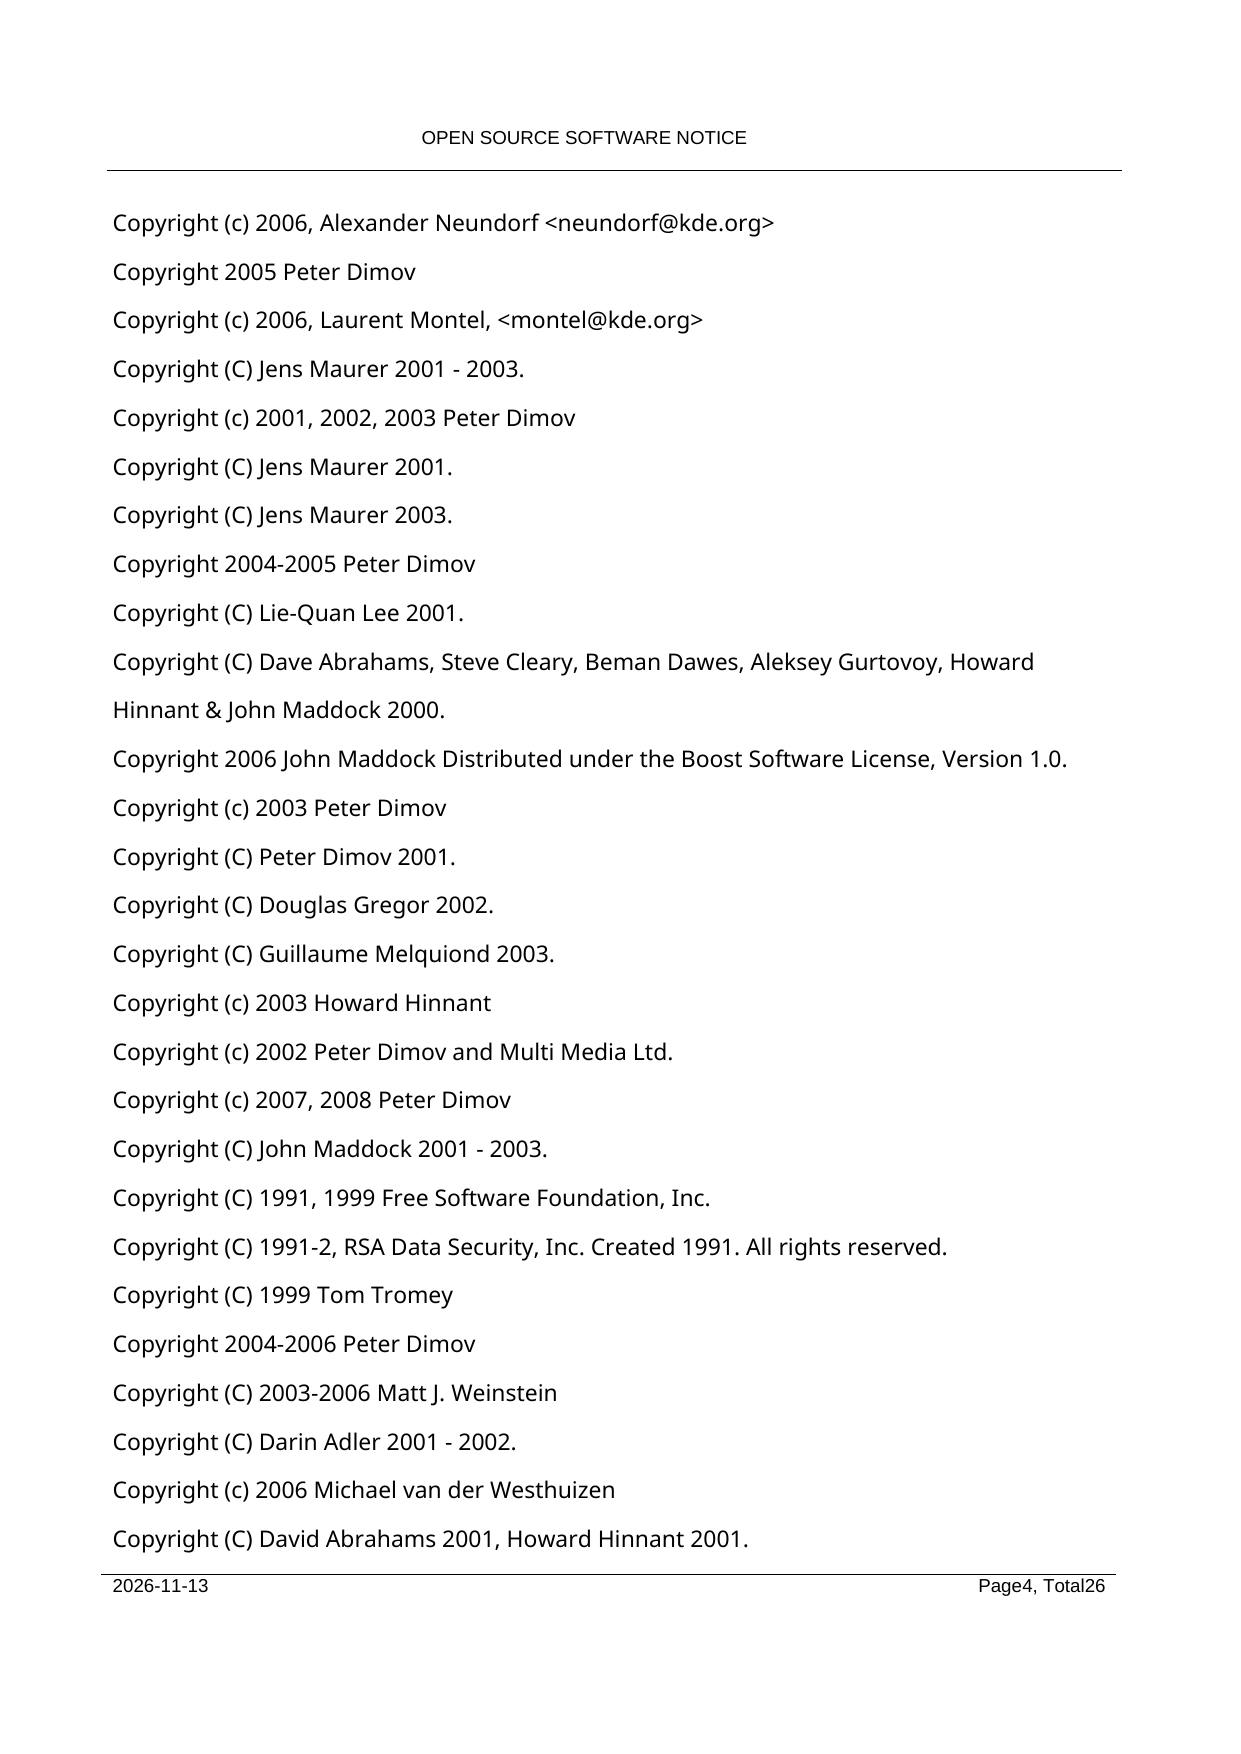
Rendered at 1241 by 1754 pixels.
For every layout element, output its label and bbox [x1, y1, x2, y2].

text [112, 206, 1128, 1555]
